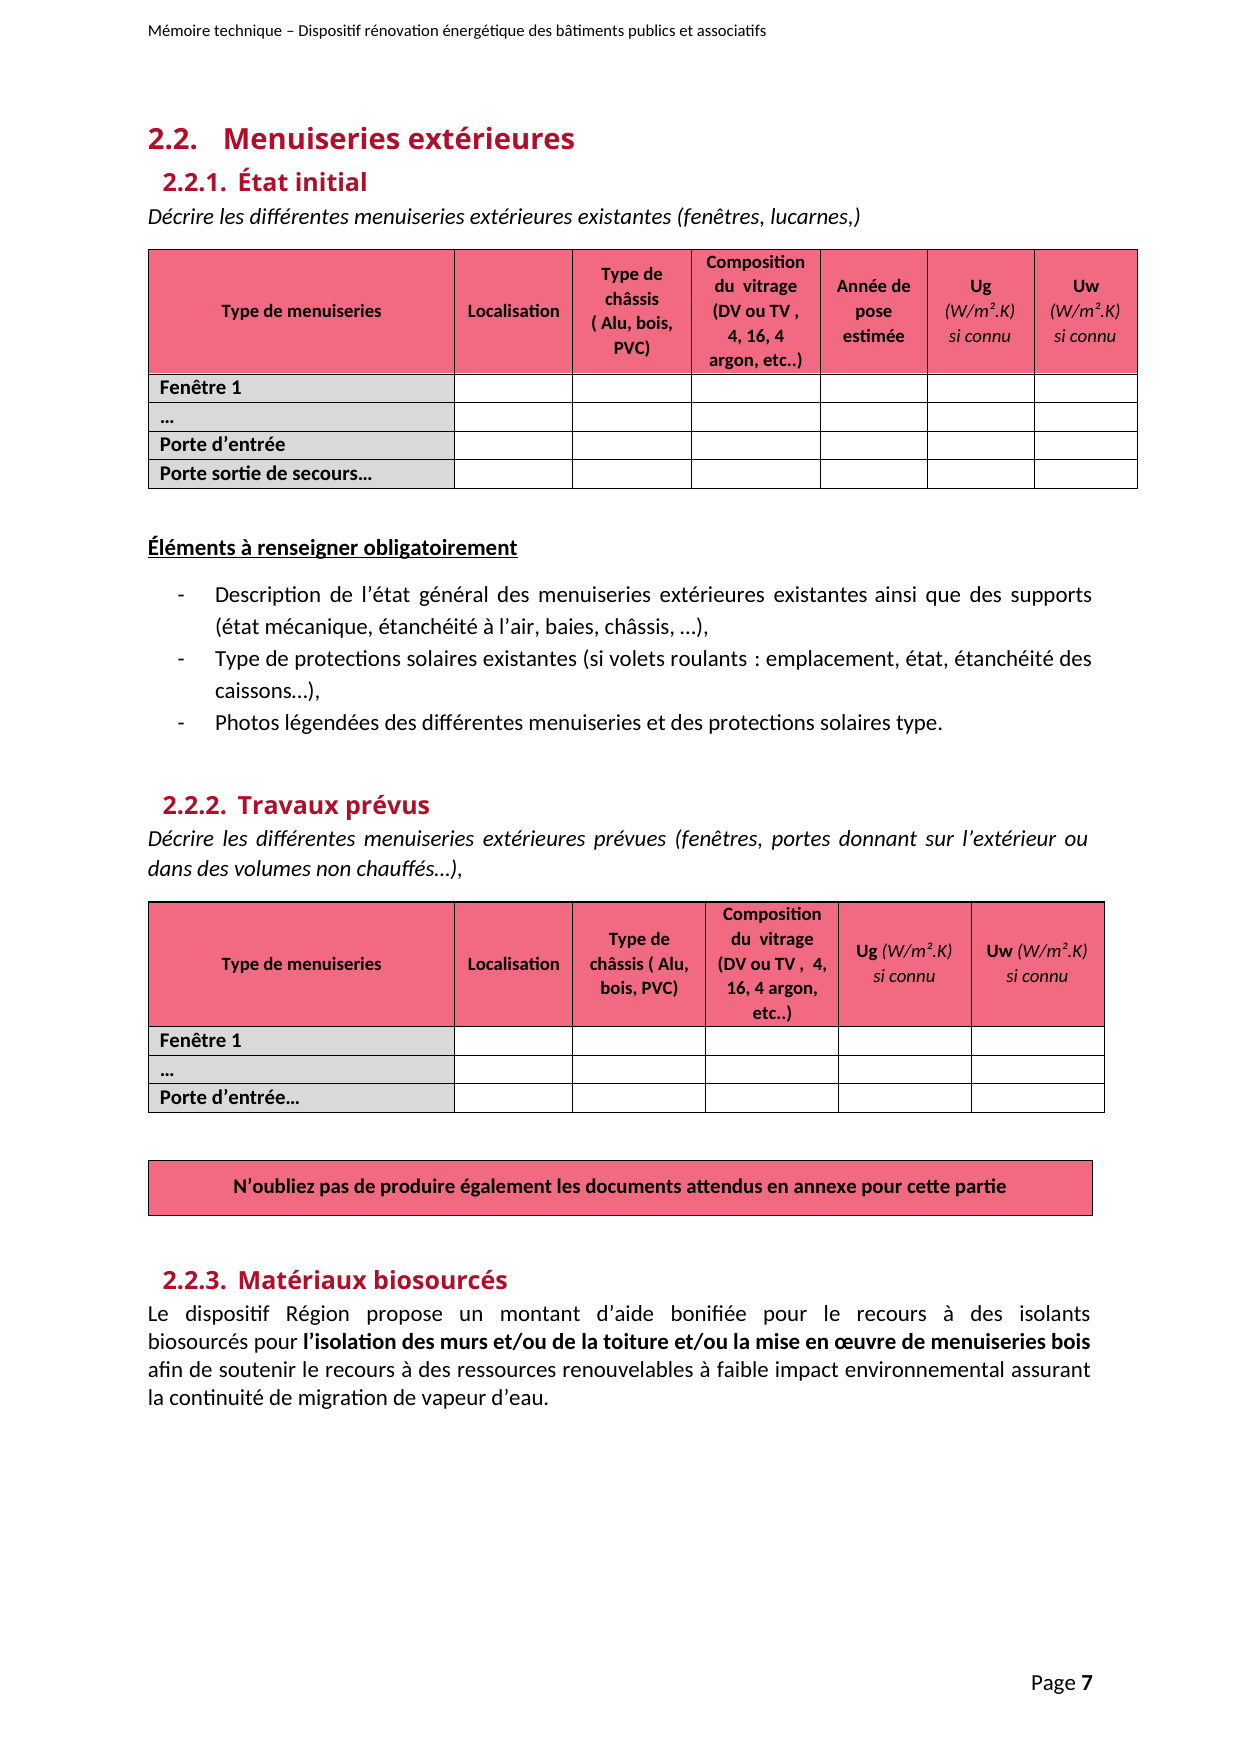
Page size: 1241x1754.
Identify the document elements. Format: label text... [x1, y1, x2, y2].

table_cell [692, 432, 820, 459]
table_cell Fenêtre 1 [149, 375, 454, 402]
table_cell [692, 460, 820, 488]
table_cell [455, 375, 572, 402]
table_cell Porte sortie de secours… [149, 460, 454, 488]
subtitle État initial [162, 165, 1092, 199]
table_header Uw (W/m².K) si connu [1035, 250, 1137, 373]
subtitle Matériaux biosourcés [162, 1263, 1092, 1297]
table_header Année de pose estimée [821, 250, 927, 373]
table_header Localisation [455, 903, 572, 1026]
table_cell [455, 432, 572, 459]
table_header N’oubliez pas de produire également les documents attendus en annexe pour cette partie [149, 1161, 1092, 1215]
list Photos légendées des différentes menuiseries et des protections solaires type. [177, 708, 1092, 736]
table_cell [692, 375, 820, 402]
table_cell [1035, 375, 1137, 402]
table_cell [839, 1027, 971, 1055]
list Le dispositif Région propose un montant d’aide bonifiée pour le recours à des isolants biosourcés pour l’isolation des murs et/ou de la toiture et/ou la mise en œuvre de menuiseries bois afin de soutenir le recours à des ressources renouvelables à faible impact environnemental assurant la continuité de migration de vapeur d’eau. [148, 1299, 1092, 1411]
text Décrire les différentes menuiseries extérieures prévues (fenêtres, portes donnant sur l’extérieur ou dans des volumes non chauffés…), [148, 824, 1092, 882]
table_cell Porte d’entrée… [149, 1084, 454, 1112]
table_header Composition du vitrage (DV ou TV , 4, 16, 4 argon, etc..) [706, 903, 838, 1026]
table_header Localisation [455, 250, 572, 373]
table_cell [455, 1084, 572, 1112]
table_cell [706, 1084, 838, 1112]
table_cell [706, 1056, 838, 1083]
table_header Type de menuiseries [149, 903, 454, 1026]
table_header Type de châssis ( Alu, bois, PVC) [573, 250, 691, 373]
table_cell Porte d’entrée [149, 432, 454, 459]
table_cell [928, 375, 1034, 402]
table_cell [692, 403, 820, 431]
table_cell [1035, 403, 1137, 431]
table_cell [839, 1056, 971, 1083]
text Éléments à renseigner obligatoirement [148, 533, 1092, 561]
list Type de protections solaires existantes (si volets roulants : emplacement, état, étanchéité des caissons…), [177, 644, 1092, 704]
table_cell [928, 460, 1034, 488]
table_cell Fenêtre 1 [149, 1027, 454, 1055]
table_cell [839, 1084, 971, 1112]
table_cell [455, 1056, 572, 1083]
table_cell [1035, 432, 1137, 459]
list Description de l’état général des menuiseries extérieures existantes ainsi que des supports (état mécanique, étanchéité à l’air, baies, châssis, …), [177, 580, 1092, 640]
table_header Ug (W/m².K) si connu [928, 250, 1034, 373]
table_cell [573, 1084, 705, 1112]
table_cell [821, 403, 927, 431]
table_cell … [149, 1056, 454, 1083]
table_cell [573, 403, 691, 431]
table_cell [972, 1027, 1104, 1055]
table_header Uw (W/m².K) si connu [972, 903, 1104, 1026]
table_cell [821, 460, 927, 488]
table_cell [928, 432, 1034, 459]
table_cell [972, 1056, 1104, 1083]
text Décrire les différentes menuiseries extérieures existantes (fenêtres, lucarnes,) [148, 202, 1092, 230]
table_cell [455, 460, 572, 488]
table_cell [821, 432, 927, 459]
subtitle Travaux prévus [162, 787, 1092, 822]
table_header Ug (W/m².K) si connu [839, 903, 971, 1026]
table_header Type de menuiseries [149, 250, 454, 373]
subtitle Menuiseries extérieures [148, 118, 1092, 158]
table_header Type de châssis ( Alu, bois, PVC) [573, 903, 705, 1026]
table_cell [455, 1027, 572, 1055]
table_cell [573, 460, 691, 488]
table_cell [573, 1056, 705, 1083]
table_cell [573, 1027, 705, 1055]
table_cell [972, 1084, 1104, 1112]
table_cell … [149, 403, 454, 431]
table_cell [928, 403, 1034, 431]
table_cell [706, 1027, 838, 1055]
table_header Composition du vitrage (DV ou TV , 4, 16, 4 argon, etc..) [692, 250, 820, 373]
table_cell [573, 432, 691, 459]
table_cell [821, 375, 927, 402]
table_cell [455, 403, 572, 431]
table_cell [1035, 460, 1137, 488]
table_cell [573, 375, 691, 402]
